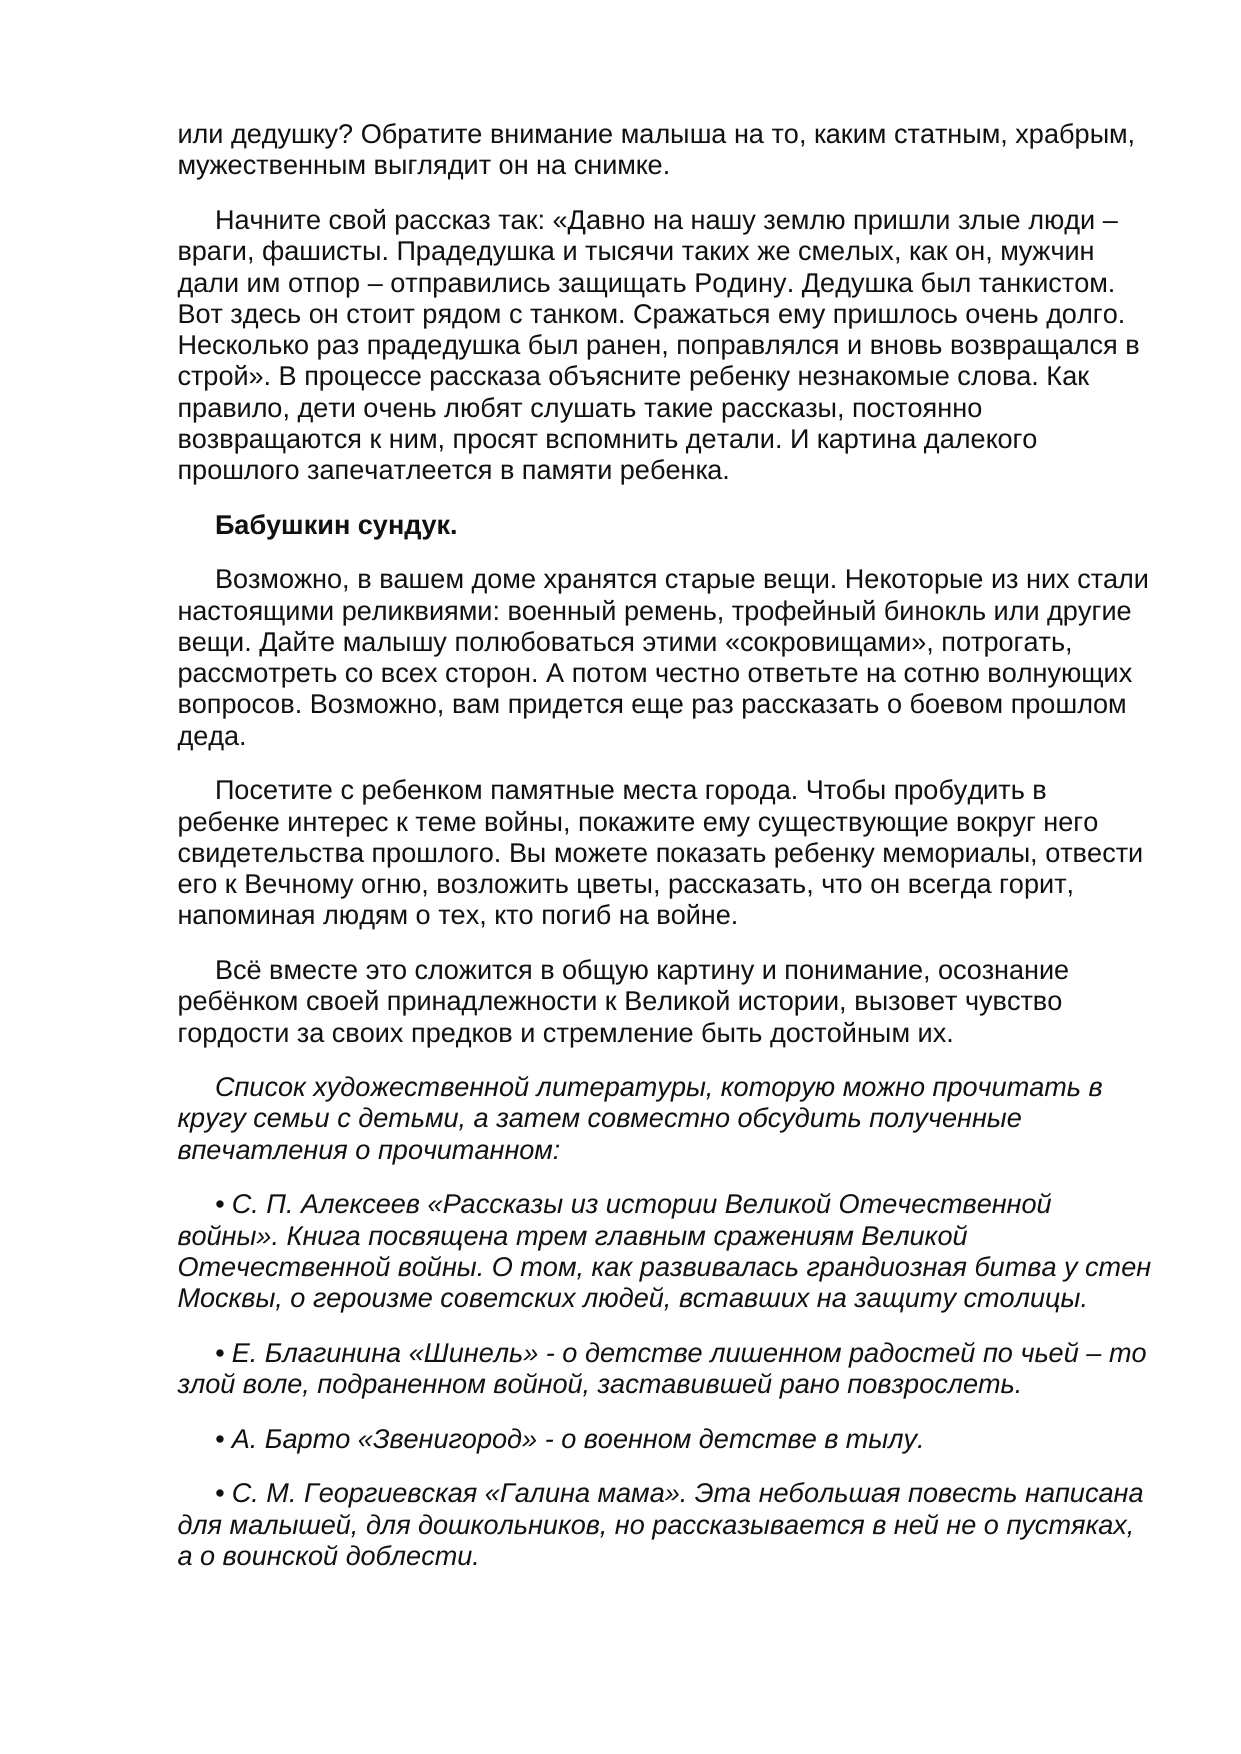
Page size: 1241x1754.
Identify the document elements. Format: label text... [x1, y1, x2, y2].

text Возможно, в вашем доме хранятся старые вещи. Некоторые из них стали настоящими реликвиями: военный ремень, трофейный бинокль или другие вещи. Дайте малышу полюбоваться этими «сокровищами», потрогать, рассмотреть со всех сторон. А потом честно ответьте на сотню волнующих вопросов. Возможно, вам придется еще раз рассказать о боевом прошлом деда. [177, 563, 1152, 751]
text • С. М. Георгиевская «Галина мама». Эта небольшая повесть написана для малышей, для дошкольников, но рассказывается в ней не о пустяках, а о воинской доблести. [177, 1477, 1152, 1571]
text • А. Барто «Звенигород» - о военном детстве в тылу. [177, 1423, 1152, 1454]
text Начните свой рассказ так: «Давно на нашу землю пришли злые люди – враги, фашисты. Прадедушка и тысячи таких же смелых, как он, мужчин дали им отпор – отправились защищать Родину. Дедушка был танкистом. Вот здесь он стоит рядом с танком. Сражаться ему пришлось очень долго. Несколько раз прадедушка был ранен, поправлялся и вновь возвращался в строй». В процессе рассказа объясните ребенку незнакомые слова. Как правило, дети очень любят слушать такие рассказы, постоянно возвращаются к ним, просят вспомнить детали. И картина далекого прошлого запечатлеется в памяти ребенка. [177, 204, 1152, 485]
text Бабушкин сундук. [177, 509, 1152, 540]
text Список художественной литературы, которую можно прочитать в кругу семьи с детьми, а затем совместно обсудить полученные впечатления о прочитанном: [177, 1071, 1152, 1165]
text Всё вместе это сложится в общую картину и понимание, осознание ребёнком своей принадлежности к Великой истории, вызовет чувство гордости за своих предков и стремление быть достойным их. [177, 954, 1152, 1048]
text Посетите с ребенком памятные места города. Чтобы пробудить в ребенке интерес к теме войны, покажите ему существующие вокруг него свидетельства прошлого. Вы можете показать ребенку мемориалы, отвести его к Вечному огню, возложить цветы, рассказать, что он всегда горит, напоминая людям о тех, кто погиб на войне. [177, 774, 1152, 931]
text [177, 118, 1152, 181]
text • Е. Благинина «Шинель» - о детстве лишенном радостей по чьей – то злой воле, подраненном войной, заставившей рано повзрослеть. [177, 1337, 1152, 1399]
text • С. П. Алексеев «Рассказы из истории Великой Отечественной войны». Книга посвящена трем главным сражениям Великой Отечественной войны. О том, как развивалась грандиозная битва у стен Москвы, о героизме советских людей, вставших на защиту столицы. [177, 1188, 1152, 1313]
